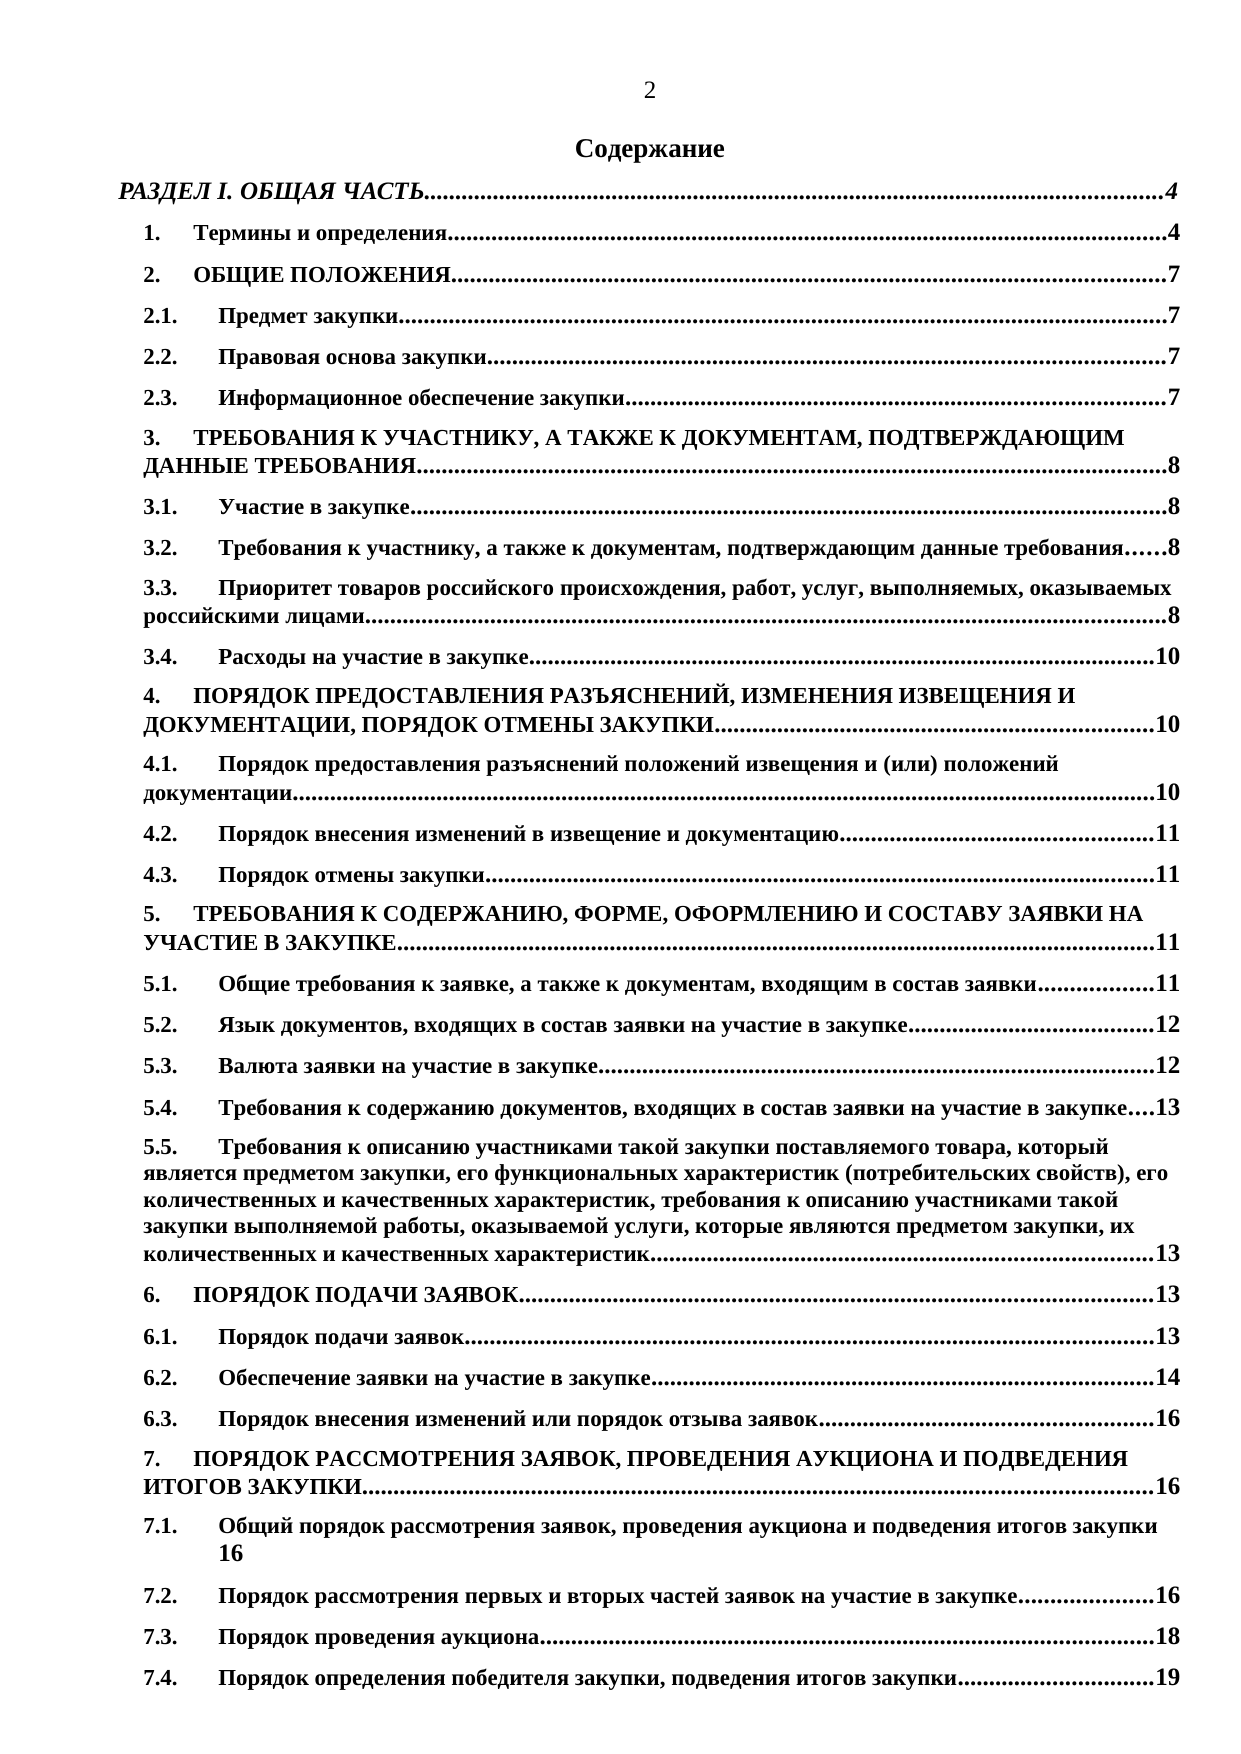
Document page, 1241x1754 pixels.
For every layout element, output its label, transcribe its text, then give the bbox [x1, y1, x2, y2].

text 6.2. Обеспечение заявки на участие в закупке 14 [143, 1362, 1181, 1391]
text 5.2. Язык документов, входящих в состав заявки на участие в закупке 12 [143, 1009, 1181, 1038]
text РАЗДЕЛ I. ОБЩАЯ ЧАСТЬ 4 [118, 176, 1181, 205]
text 6. ПОРЯДОК ПОДАЧИ ЗАЯВОК 13 [143, 1279, 1181, 1308]
text 5.3. Валюта заявки на участие в закупке 12 [143, 1050, 1181, 1079]
text 4.2. Порядок внесения изменений в извещение и документацию 11 [143, 818, 1181, 847]
text 1. Термины и определения 4 [143, 217, 1181, 246]
text 7. ПОРЯДОК РАССМОТРЕНИЯ ЗАЯВОК, ПРОВЕДЕНИЯ АУКЦИОНА И ПОДВЕДЕНИЯ ИТОГОВ ЗАКУПКИ 16 [143, 1444, 1181, 1500]
text 4.3. Порядок отмены закупки 11 [143, 859, 1181, 888]
text 5. ТРЕБОВАНИЯ К СОДЕРЖАНИЮ, ФОРМЕ, ОФОРМЛЕНИЮ И СОСТАВУ ЗАЯВКИ НА УЧАСТИЕ В ЗАКУПКЕ 11 [143, 900, 1181, 955]
text 7.2. Порядок рассмотрения первых и вторых частей заявок на участие в закупке 16 [143, 1580, 1181, 1608]
text Содержание [118, 132, 1181, 164]
text 4. ПОРЯДОК ПРЕДОСТАВЛЕНИЯ РАЗЪЯСНЕНИЙ, ИЗМЕНЕНИЯ ИЗВЕЩЕНИЯ И ДОКУМЕНТАЦИИ, ПОРЯДОК ОТМЕНЫ ЗАКУПКИ 10 [143, 683, 1181, 738]
text 6.1. Порядок подачи заявок 13 [143, 1321, 1181, 1349]
text 3. ТРЕБОВАНИЯ К УЧАСТНИКУ, А ТАКЖЕ К ДОКУМЕНТАМ, ПОДТВЕРЖДАЮЩИМ ДАННЫЕ ТРЕБОВАНИЯ 8 [143, 424, 1181, 479]
text 2.1. Предмет закупки 7 [143, 300, 1181, 329]
text 7.3. Порядок проведения аукциона 18 [143, 1621, 1181, 1650]
text 2. ОБЩИЕ ПОЛОЖЕНИЯ 7 [143, 259, 1181, 287]
text 2.3. Информационное обеспечение закупки 7 [143, 382, 1181, 411]
text 2.2. Правовая основа закупки 7 [143, 341, 1181, 370]
text 7.1. Общий порядок рассмотрения заявок, проведения аукциона и подведения итогов закупки 16 [143, 1512, 1181, 1567]
text 3.2. Требования к участнику, а также к документам, подтверждающим данные требования 8 [143, 532, 1181, 561]
text 5.5. Требования к описанию участниками такой закупки поставляемого товара, который является предметом закупки, его функциональных характеристик (потребительских свойств), его количественных и качественных характеристик, требования к описанию участниками такой закупки выполняемой работы, оказываемой услуги, которые являются предметом закупки, их количественных и качественных характеристик 13 [143, 1133, 1181, 1267]
text 5.4. Требования к содержанию документов, входящих в состав заявки на участие в закупке 13 [143, 1092, 1181, 1120]
text 3.3. Приоритет товаров российского происхождения, работ, услуг, выполняемых, оказываемых российскими лицами 8 [143, 574, 1181, 629]
text 4.1. Порядок предоставления разъяснений положений извещения и (или) положений документации 10 [143, 750, 1181, 805]
text 3.4. Расходы на участие в закупке 10 [143, 641, 1181, 670]
text 6.3. Порядок внесения изменений или порядок отзыва заявок 16 [143, 1403, 1181, 1432]
text 3.1. Участие в закупке 8 [143, 491, 1181, 520]
text 5.1. Общие требования к заявке, а также к документам, входящим в состав заявки 11 [143, 968, 1181, 997]
text 7.4. Порядок определения победителя закупки, подведения итогов закупки 19 [143, 1662, 1181, 1691]
